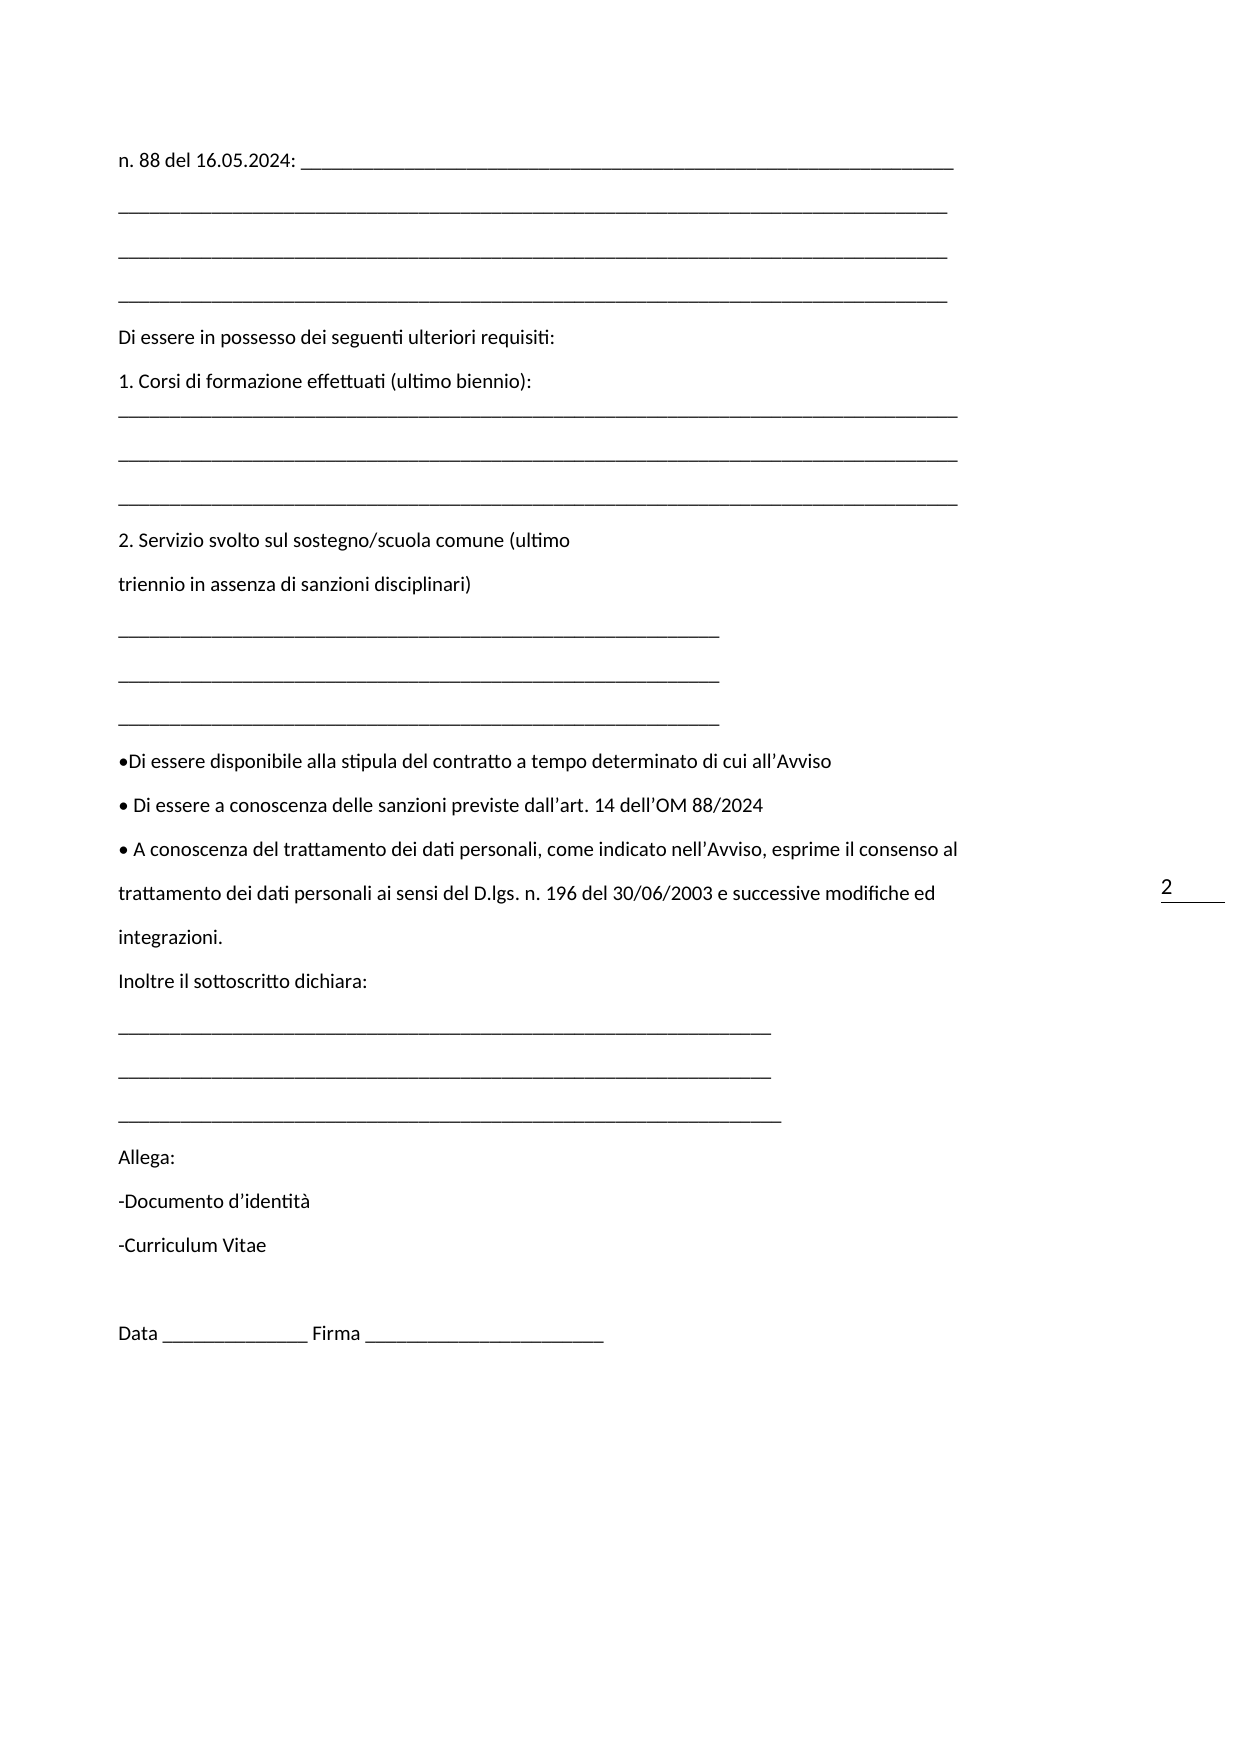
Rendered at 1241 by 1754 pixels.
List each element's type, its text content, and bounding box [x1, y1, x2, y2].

text _______________________________________________________________ [118, 1056, 1122, 1082]
text ________________________________________________________________________________ [118, 192, 1122, 217]
text • Di essere a conoscenza delle sanzioni previste dall’art. 14 dell’OM 88/2024 [118, 792, 1122, 817]
text 1. Corsi di formazione effettuati (ultimo biennio): _________________________________________________________________________________ [118, 368, 1122, 421]
text integrazioni. [118, 924, 1122, 949]
text Data ______________ Firma _______________________ [118, 1321, 1122, 1346]
text ________________________________________________________________________________ [118, 280, 1122, 305]
text 2. Servizio svolto sul sostegno/scuola comune (ultimo [118, 527, 1122, 553]
text • A conoscenza del trattamento dei dati personali, come indicato nell’Avviso, esprime il consenso al [118, 836, 1122, 861]
text _________________________________________________________________________________ [118, 439, 1122, 465]
text ________________________________________________________________ [118, 1100, 1122, 1126]
text Di essere in possesso dei seguenti ulteriori requisiti: [118, 324, 1122, 349]
text ________________________________________________________________________________ [118, 236, 1122, 261]
text -Curriculum Vitae [118, 1232, 1122, 1258]
text •Di essere disponibile alla stipula del contratto a tempo determinato di cui all’Avviso [118, 748, 1122, 773]
text _________________________________________________________________________________ [118, 483, 1122, 509]
text __________________________________________________________ [118, 660, 1122, 685]
text _______________________________________________________________ [118, 1012, 1122, 1038]
text triennio in assenza di sanzioni disciplinari) [118, 572, 1122, 597]
text Allega: [118, 1144, 1122, 1170]
text Inoltre il sottoscritto dichiara: [118, 968, 1122, 993]
text trattamento dei dati personali ai sensi del D.lgs. n. 196 del 30/06/2003 e successive modifiche ed [118, 880, 1122, 905]
text __________________________________________________________ [118, 616, 1122, 641]
text n. 88 del 16.05.2024: _______________________________________________________________ [118, 148, 1122, 173]
text -Documento d’identità [118, 1188, 1122, 1214]
text __________________________________________________________ [118, 704, 1122, 729]
